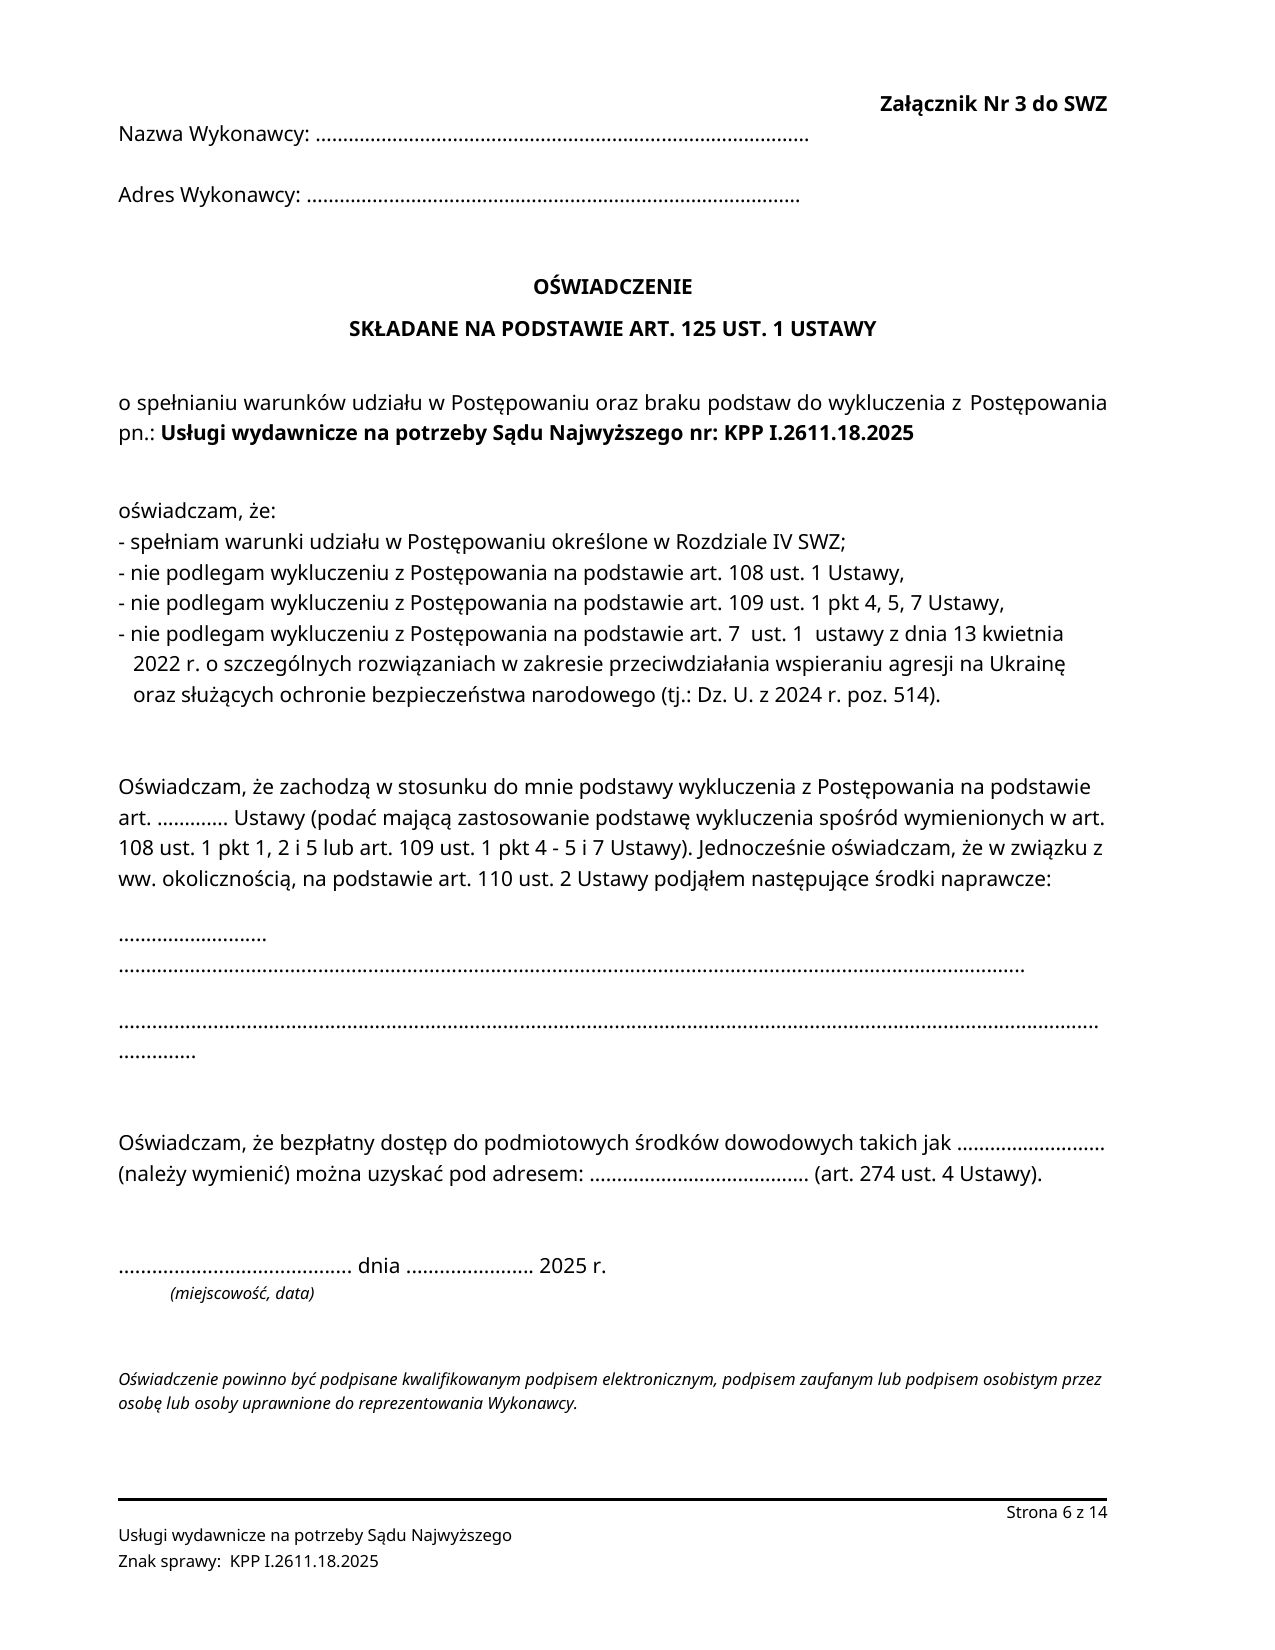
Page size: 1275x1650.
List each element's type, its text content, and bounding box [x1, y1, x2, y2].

text oświadczam, że: [118, 496, 1107, 525]
text ….……………........…………….................................................................................................................................................... [118, 919, 1107, 978]
text Nazwa Wykonawcy: ……………………………………………………………………………… [118, 119, 1107, 148]
text Oświadczam, że bezpłatny dostęp do podmiotowych środków dowodowych takich jak ……………………… (należy wymienić) można uzyskać pod adresem: …………………………………. (art. 274 ust. 4 Ustawy). [118, 1128, 1107, 1187]
text - nie podlegam wykluczeniu z Postępowania na podstawie art. 7 ust. 1 ustawy z dnia 13 kwietnia 2022 r. o szczególnych rozwiązaniach w zakresie przeciwdziałania wspieraniu agresji na Ukrainę oraz służących ochronie bezpieczeństwa narodowego (tj.: Dz. U. z 2024 r. poz. 514). [118, 619, 1107, 708]
text .............................................................................................................................................................................................. [118, 1006, 1107, 1065]
text SKŁADANE NA PODSTAWIE ART. 125 UST. 1 USTAWY [118, 314, 1107, 343]
text OŚWIADCZENIE [118, 272, 1107, 300]
text - spełniam warunki udziału w Postępowaniu określone w Rozdziale IV SWZ; [118, 527, 1107, 555]
text Oświadczam, że zachodzą w stosunku do mnie podstawy wykluczenia z Postępowania na podstawie art. …………. Ustawy (podać mającą zastosowanie podstawę wykluczenia spośród wymienionych w art. 108 ust. 1 pkt 1, 2 i 5 lub art. 109 ust. 1 pkt 4 - 5 i 7 Ustawy). Jednocześnie oświadczam, że w związku z ww. okolicznością, na podstawie art. 110 ust. 2 Ustawy podjąłem następujące środki naprawcze: [118, 772, 1107, 892]
text .......................................... dnia ....................... 2025 r. [118, 1251, 1107, 1279]
text Załącznik Nr 3 do SWZ [118, 89, 1107, 117]
text - nie podlegam wykluczeniu z Postępowania na podstawie art. 108 ust. 1 Ustawy, [118, 558, 1107, 586]
text (miejscowość, data) [118, 1281, 1107, 1304]
text o spełnianiu warunków udziału w Postępowaniu oraz braku podstaw do wykluczenia z Postępowania pn.: Usługi wydawnicze na potrzeby Sądu Najwyższego nr: KPP I.2611.18.2025 [118, 388, 1107, 447]
text Adres Wykonawcy: ……………………………………………………………………………… [118, 181, 1107, 209]
text - nie podlegam wykluczeniu z Postępowania na podstawie art. 109 ust. 1 pkt 4, 5, 7 Ustawy, [118, 588, 1107, 617]
text Oświadczenie powinno być podpisane kwalifikowanym podpisem elektronicznym, podpisem zaufanym lub podpisem osobistym przez osobę lub osoby uprawnione do reprezentowania Wykonawcy. [118, 1367, 1107, 1414]
